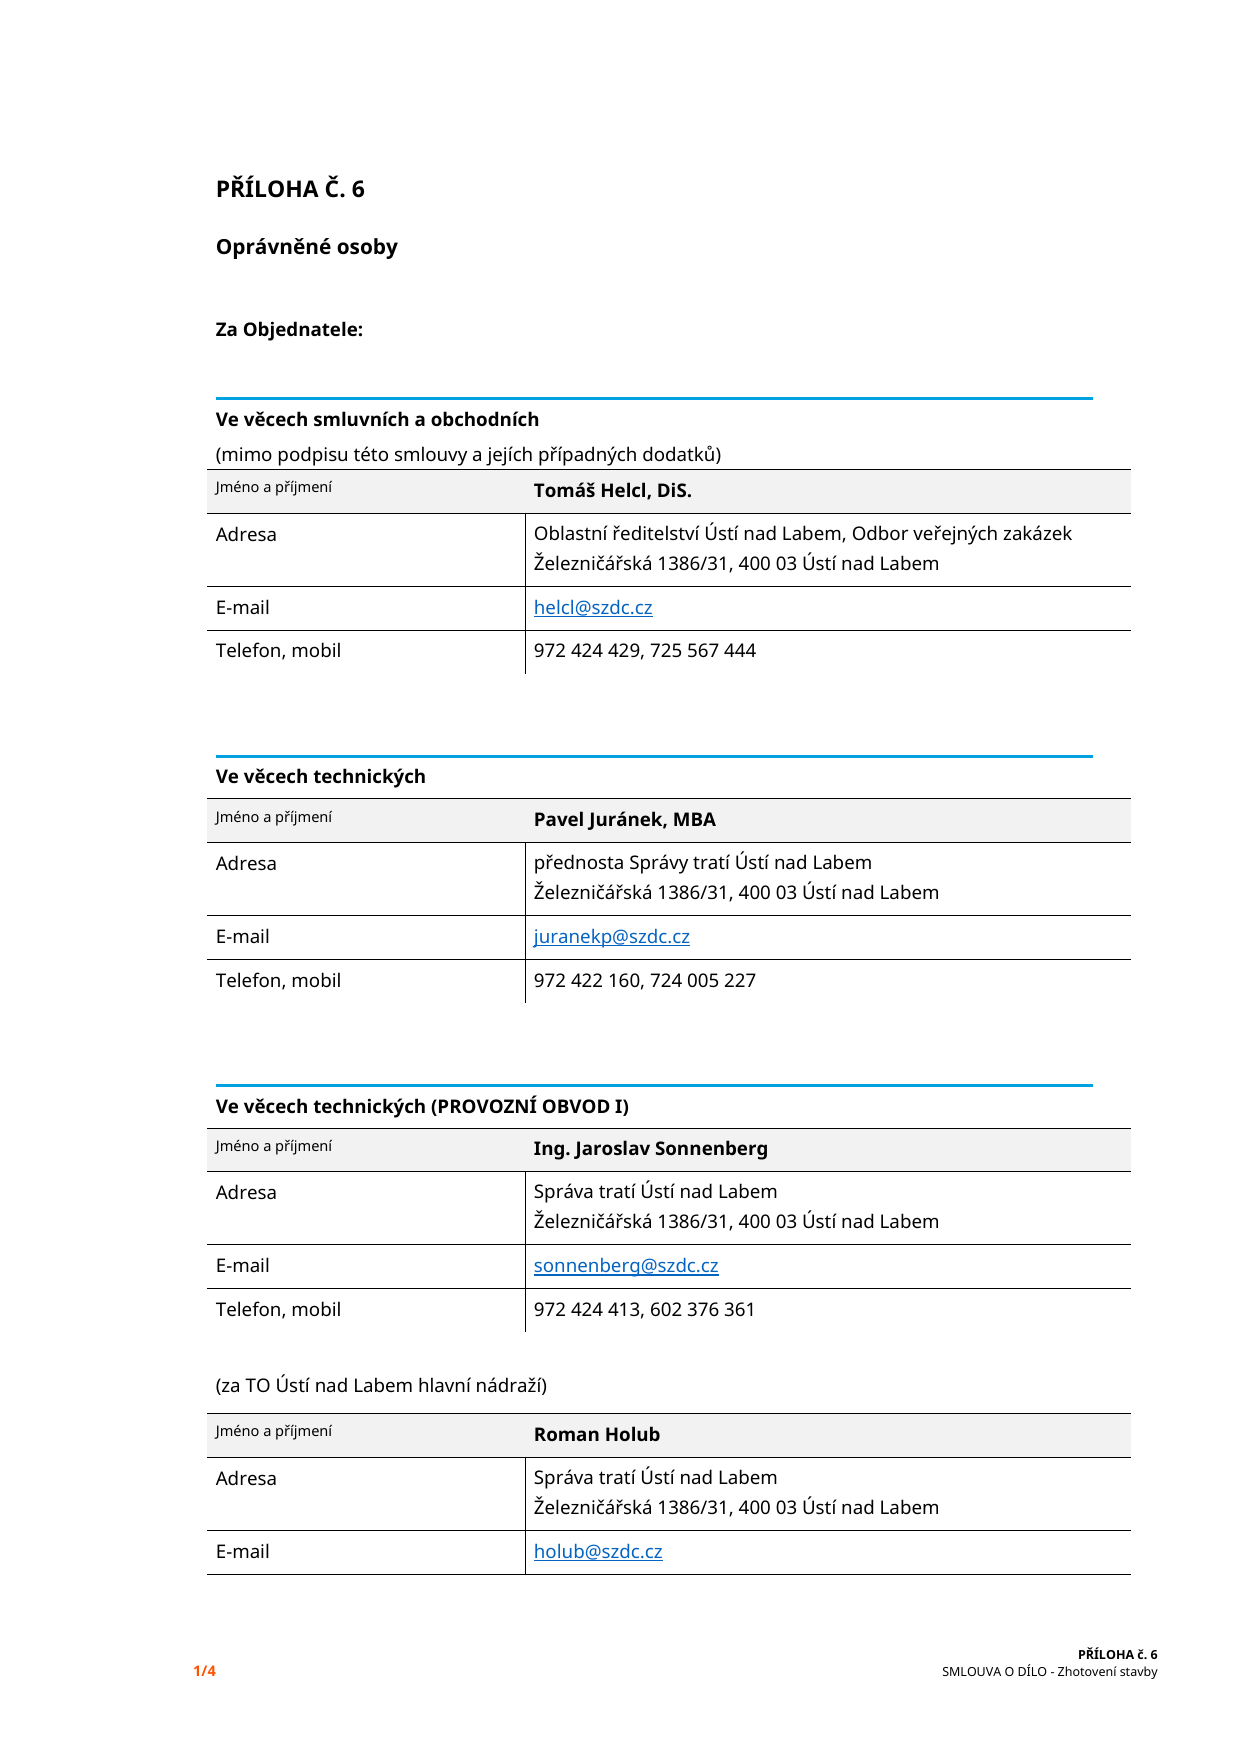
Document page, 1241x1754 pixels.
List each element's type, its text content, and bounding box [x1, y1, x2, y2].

text Za Objednatele: [216, 316, 1093, 342]
text (za TO Ústí nad Labem hlavní nádraží) [216, 1372, 1093, 1398]
table_cell E-mail [207, 587, 525, 629]
table_header Jméno a příjmení [207, 1129, 526, 1171]
table_cell E-mail [207, 1531, 525, 1574]
table_header Pavel Juránek, MBA [526, 799, 1131, 842]
text Ve věcech technických [216, 758, 1093, 789]
text Ve věcech technických (PROVOZNÍ OBVOD I) [216, 1087, 1093, 1119]
table_header Jméno a příjmení [207, 1414, 526, 1457]
table_cell sonnenberg@szdc.cz [526, 1245, 1131, 1288]
text Ve věcech smluvních a obchodních [216, 400, 1093, 432]
table_cell 972 422 160, 724 005 227 [526, 960, 1131, 1003]
table_cell přednosta Správy tratí Ústí nad Labem Železničářská 1386/31, 400 03 Ústí nad Labem [526, 843, 1131, 915]
table_cell Telefon, mobil [207, 1289, 525, 1332]
text Oprávněné osoby [216, 232, 1093, 260]
table_cell holub@szdc.cz [526, 1531, 1131, 1574]
table_header Jméno a příjmení [207, 470, 526, 513]
table_header Roman Holub [526, 1414, 1131, 1457]
table_cell 972 424 413, 602 376 361 [526, 1289, 1131, 1332]
table_cell helcl@szdc.cz [526, 587, 1131, 629]
table_cell E-mail [207, 916, 525, 959]
table_cell Adresa [207, 1172, 525, 1244]
table_cell Adresa [207, 843, 525, 915]
table_header Jméno a příjmení [207, 799, 526, 842]
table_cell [526, 1458, 1131, 1530]
text Příloha č. 6 [216, 172, 1093, 204]
table_cell Správa tratí Ústí nad Labem Železničářská 1386/31, 400 03 Ústí nad Labem [526, 1172, 1131, 1244]
table_cell E-mail [207, 1245, 525, 1288]
text (mimo podpisu této smlouvy a jejích případných dodatků) [216, 441, 1093, 466]
table_header Ing. Jaroslav Sonnenberg [526, 1129, 1131, 1171]
table_cell 972 424 429, 725 567 444 [526, 631, 1131, 673]
table_header Tomáš Helcl, DiS. [526, 470, 1131, 513]
table_cell Adresa [207, 1458, 525, 1530]
table_cell juranekp@szdc.cz [526, 916, 1131, 959]
table_cell Adresa [207, 514, 525, 586]
table_cell Telefon, mobil [207, 631, 525, 673]
table_cell Telefon, mobil [207, 960, 525, 1003]
table_cell Oblastní ředitelství Ústí nad Labem, Odbor veřejných zakázek Železničářská 1386/31, 400 03 Ústí nad Labem [526, 514, 1131, 586]
